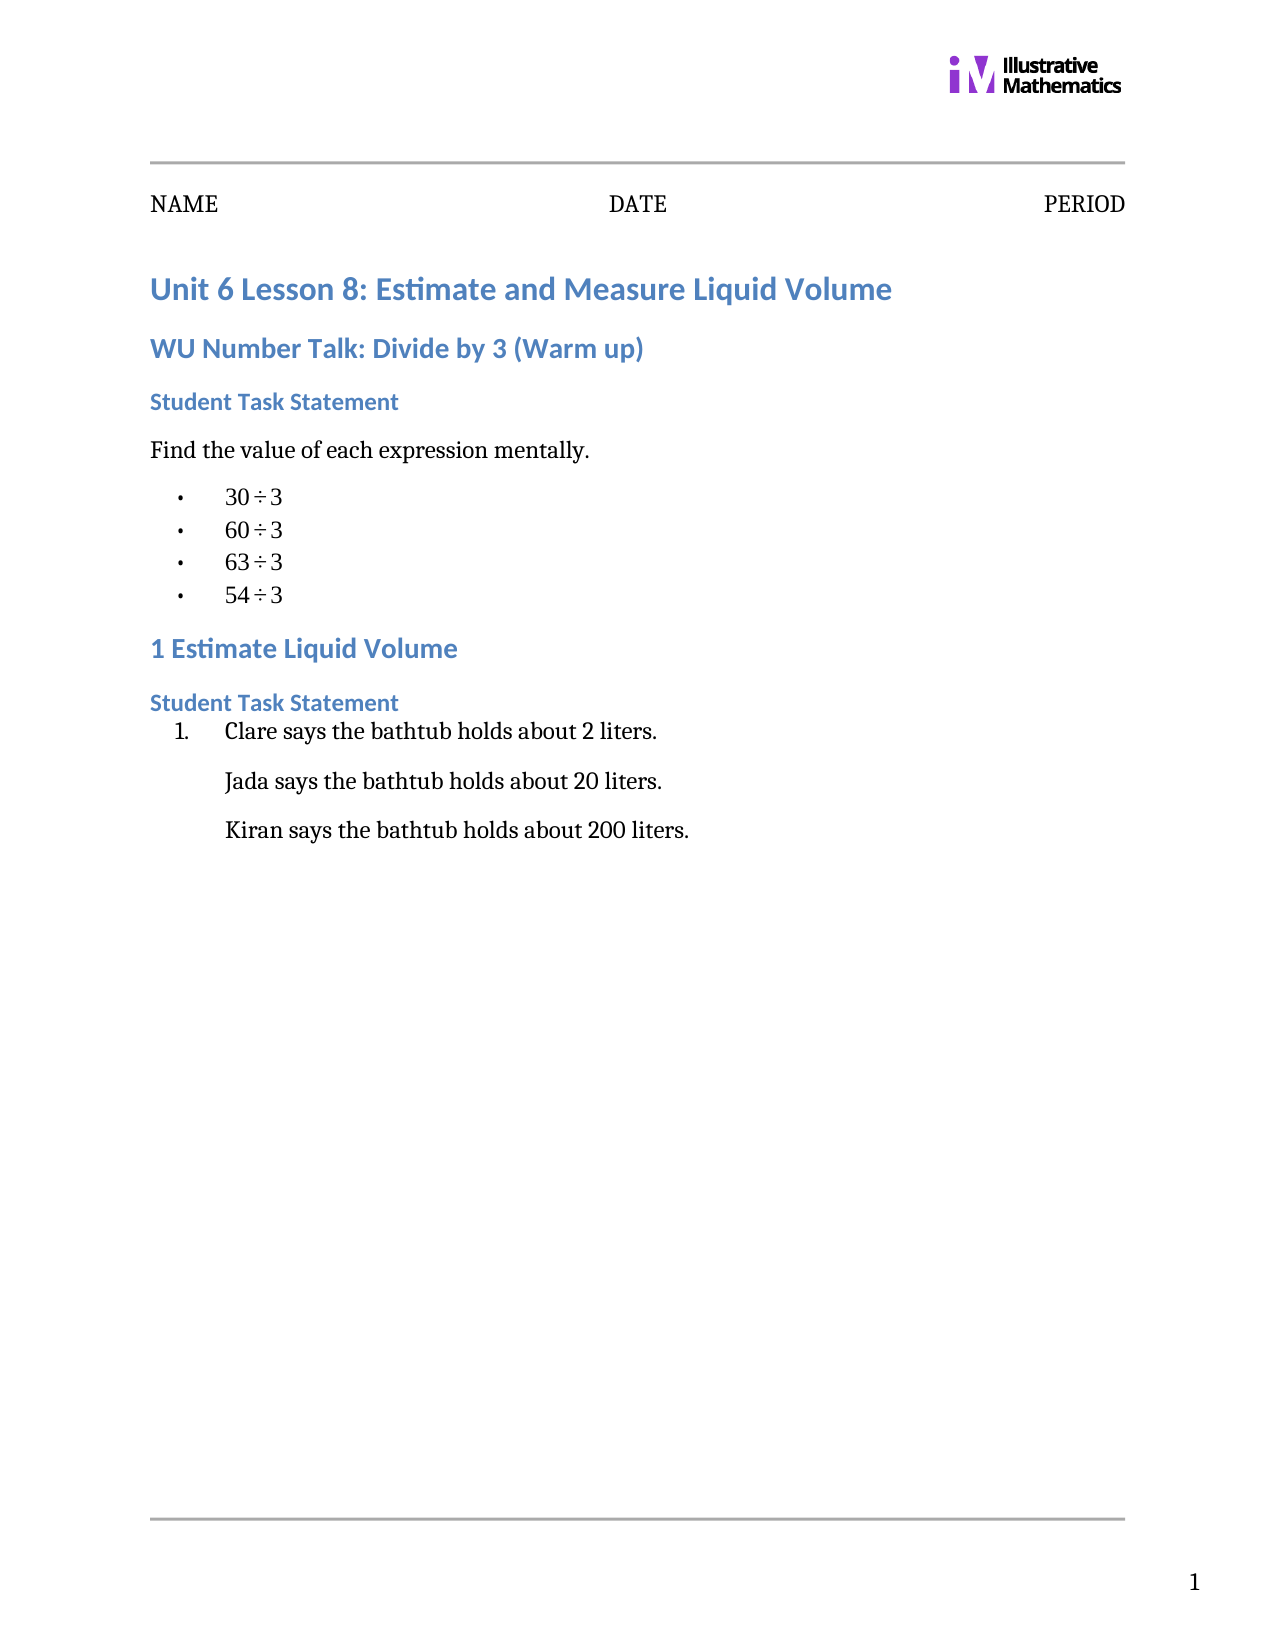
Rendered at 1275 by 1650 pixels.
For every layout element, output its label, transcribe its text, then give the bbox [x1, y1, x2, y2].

subtitle Unit 6 Lesson 8: Estimate and Measure Liquid Volume [150, 268, 1125, 309]
subtitle 1 Estimate Liquid Volume [150, 630, 1125, 666]
subtitle Student Task Statement [150, 687, 1125, 717]
text Find the value of each expression mentally. [150, 436, 1125, 464]
list Jada says the bathtub holds about 20 liters. [175, 767, 1125, 796]
picture [949, 55, 1121, 93]
list Kiran says the bathtub holds about 200 liters. [175, 816, 1125, 845]
subtitle Student Task Statement [150, 386, 1125, 417]
list Clare says the bathtub holds about 2 liters. [175, 717, 1125, 746]
subtitle WU Number Talk: Divide by 3 (Warm up) [150, 330, 1125, 366]
